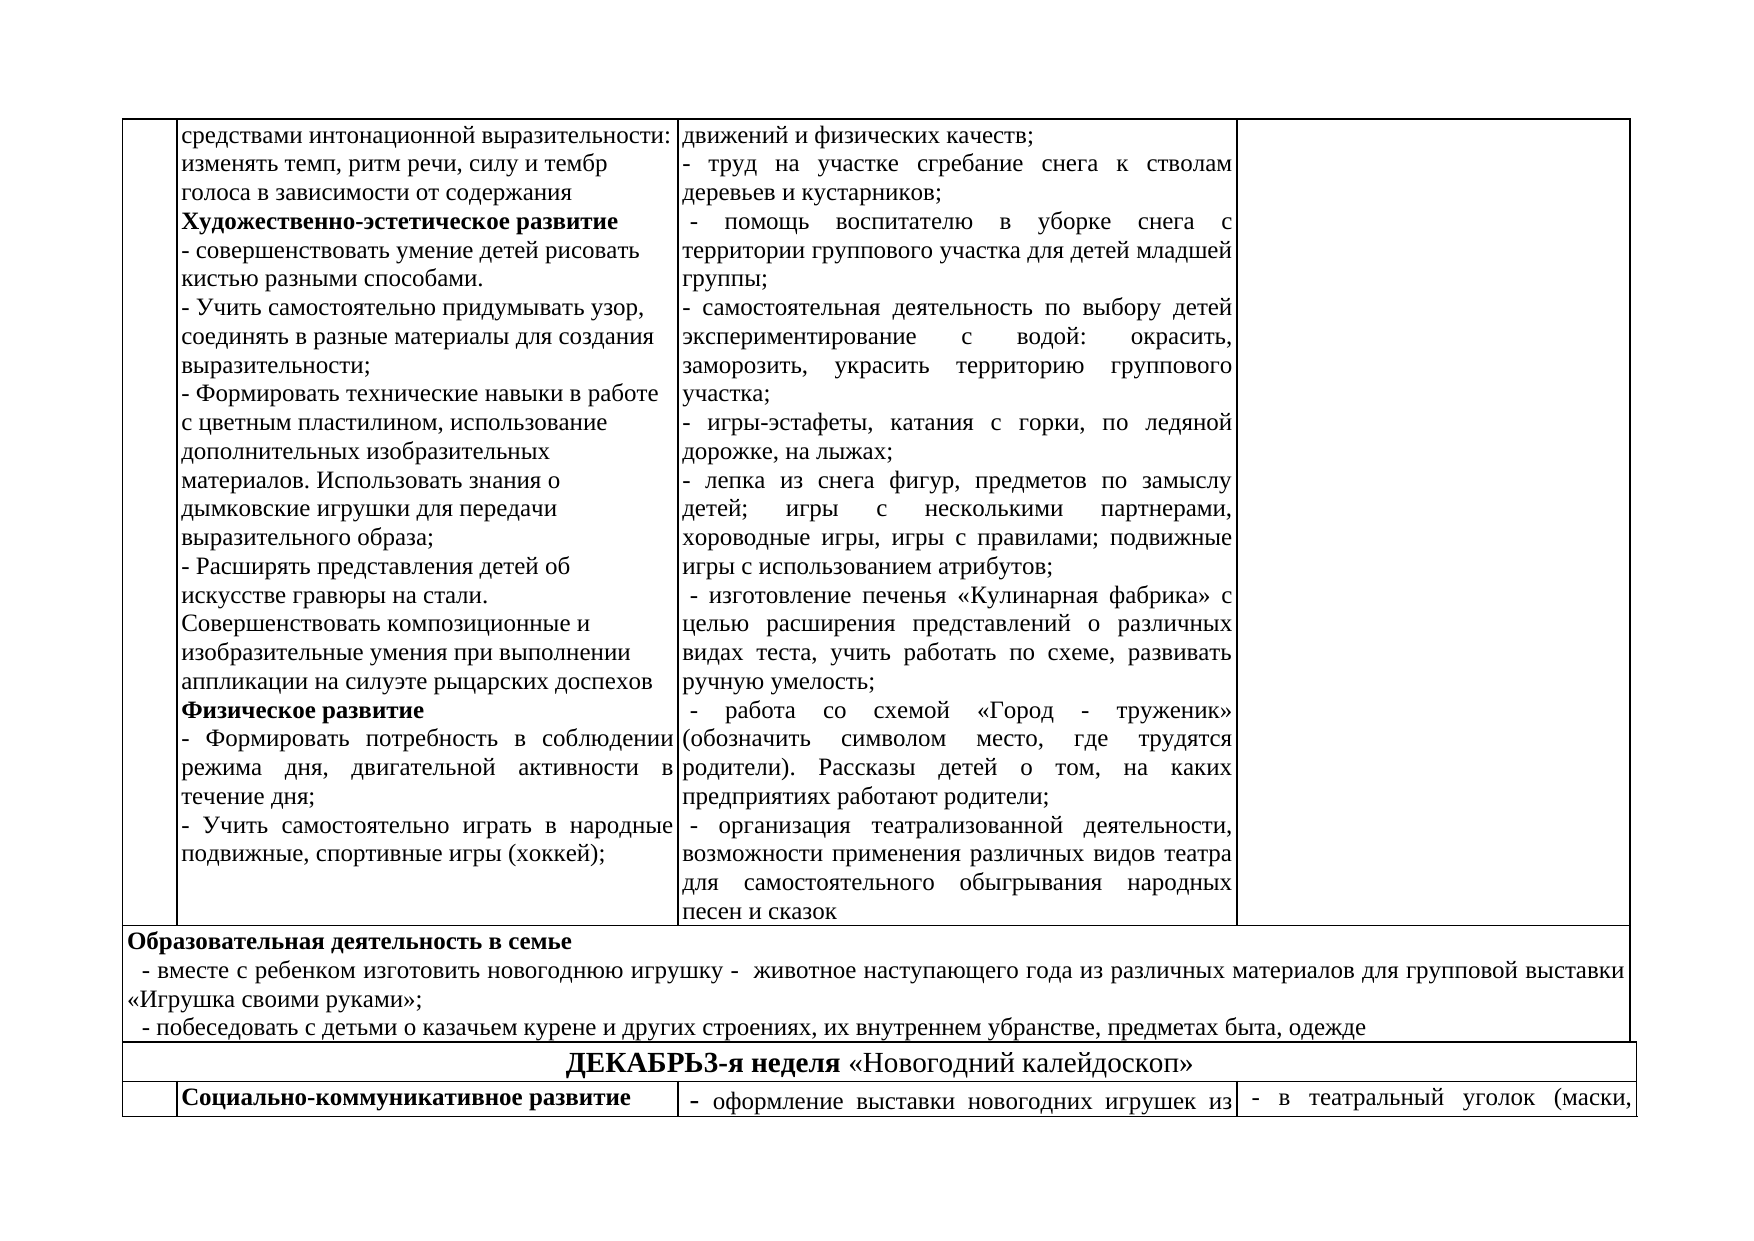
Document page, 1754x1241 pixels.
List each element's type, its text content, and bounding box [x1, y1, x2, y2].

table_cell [679, 120, 1236, 925]
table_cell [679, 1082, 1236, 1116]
table_cell ДЕКАБРЬ3-я неделя «Новогодний калейдоскоп» [123, 1043, 1636, 1081]
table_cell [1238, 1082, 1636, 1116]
table_cell Образовательная деятельность в семье - вместе с ребенком изготовить новогоднюю игрушку - животное наступающего года из различных материалов для групповой выставки «Игрушка своими руками»; - побеседовать с детьми о казачьем курене и других строениях, их внутреннем убранстве, предметах быта, одежде [123, 926, 1629, 1041]
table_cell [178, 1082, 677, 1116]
table_cell [123, 1082, 176, 1116]
table_cell [123, 120, 176, 925]
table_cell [1238, 120, 1629, 925]
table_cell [178, 120, 677, 925]
